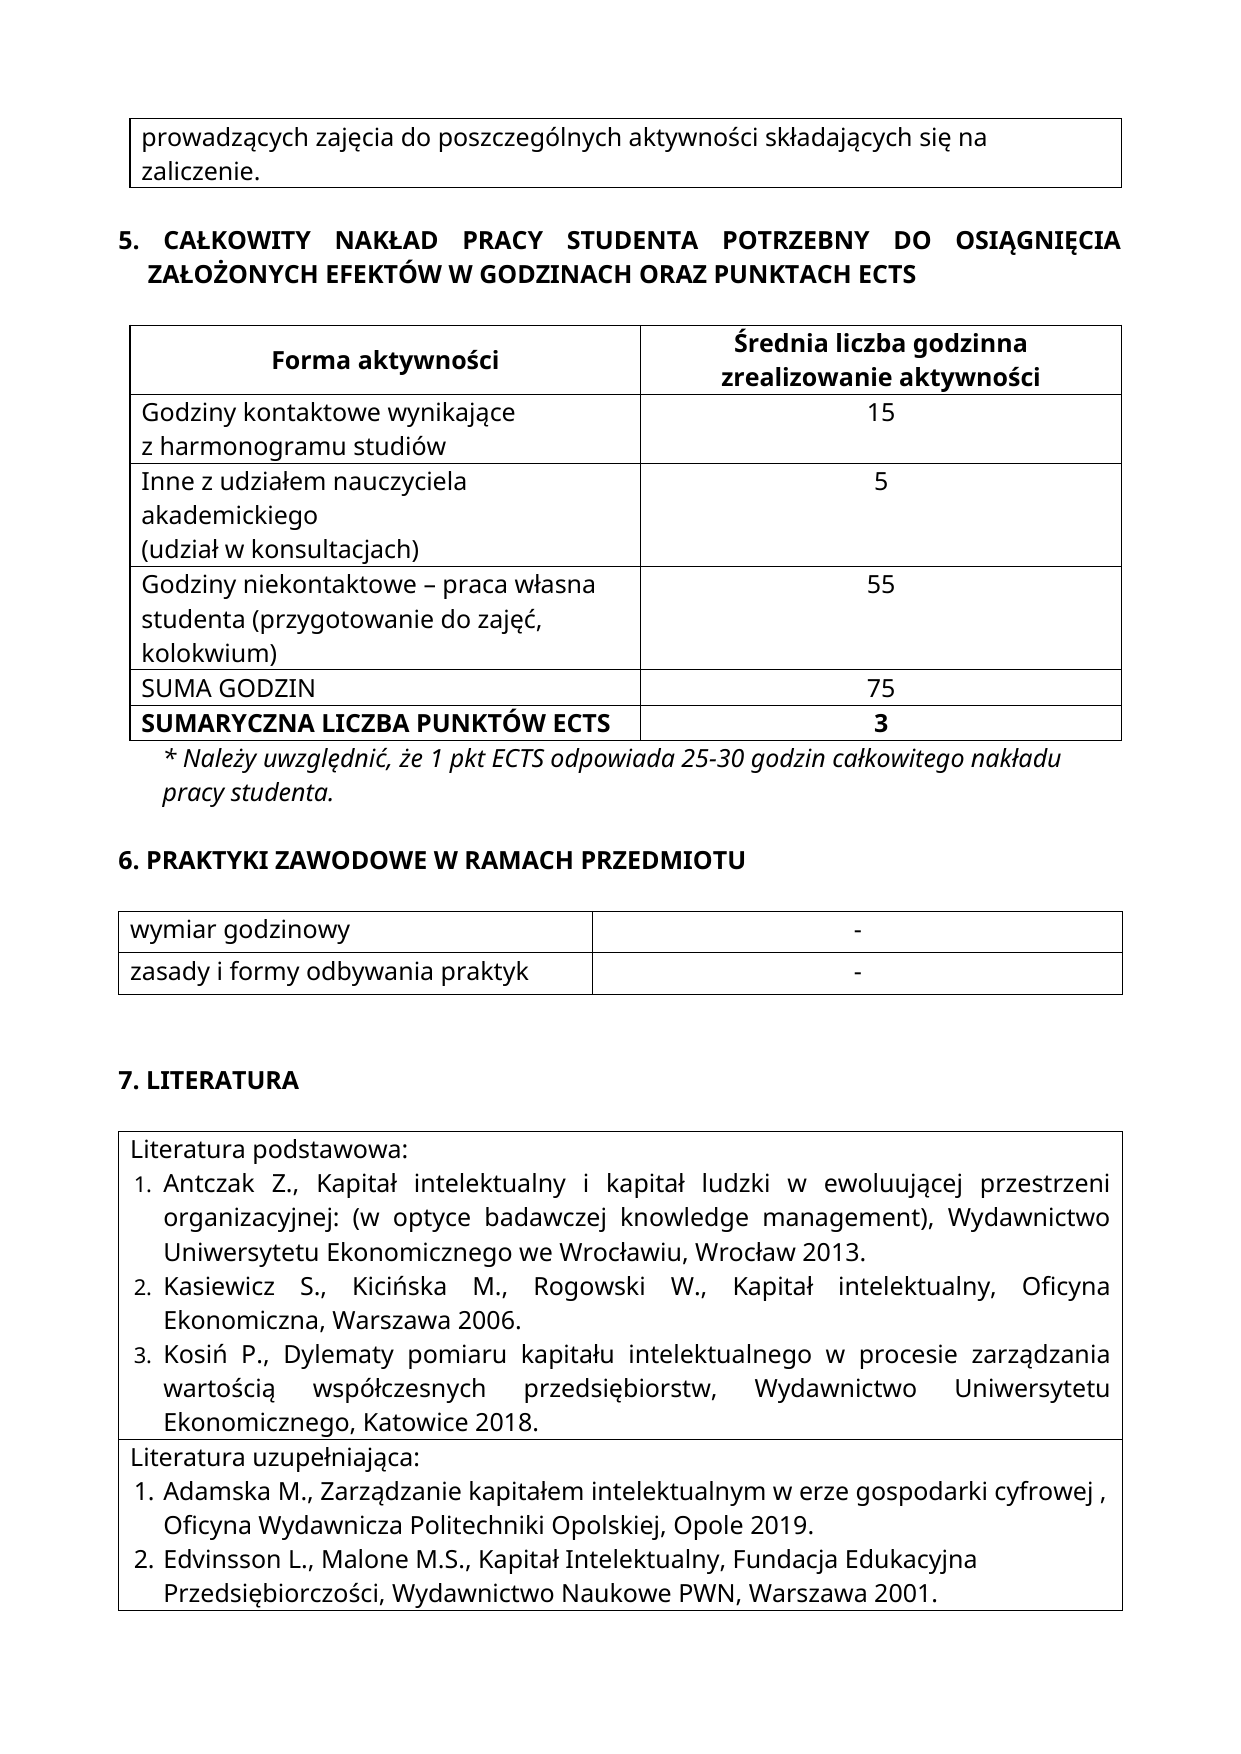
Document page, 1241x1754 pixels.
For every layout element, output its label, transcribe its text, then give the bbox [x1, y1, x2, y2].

text * Należy uwzględnić, że 1 pkt ECTS odpowiada 25-30 godzin całkowitego nakładu pracy studenta. [162, 741, 1122, 809]
table_header wymiar godzinowy [119, 912, 592, 952]
table_header Średnia liczba godzinna zrealizowanie aktywności [641, 326, 1121, 394]
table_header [131, 119, 1121, 187]
table_cell Inne z udziałem nauczyciela akademickiego (udział w konsultacjach) [131, 464, 640, 566]
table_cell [119, 1440, 1122, 1610]
table_cell 15 [641, 395, 1121, 463]
text 5. CAŁKOWITY NAKŁAD PRACY STUDENTA POTRZEBNY DO OSIĄGNIĘCIA ZAŁOŻONYCH EFEKTÓW W GODZINACH ORAZ PUNKTACH ECTS [118, 222, 1122, 291]
table_cell 75 [641, 670, 1121, 704]
text 6. PRAKTYKI ZAWODOWE W RAMACH PRZEDMIOTU [118, 843, 1122, 877]
text 7. LITERATURA [118, 1063, 1122, 1097]
table_cell SUMARYCZNA LICZBA PUNKTÓW ECTS [131, 706, 640, 739]
table_cell Godziny niekontaktowe – praca własna studenta (przygotowanie do zajęć, kolokwium) [131, 567, 640, 669]
table_header - [593, 912, 1122, 952]
table_cell Godziny kontaktowe wynikające z harmonogramu studiów [131, 395, 640, 463]
table_cell SUMA GODZIN [131, 670, 640, 704]
table_cell 3 [641, 706, 1121, 739]
table_cell 5 [641, 464, 1121, 566]
table_header Forma aktywności [131, 326, 640, 394]
table_header Literatura podstawowa: Antczak Z., Kapitał intelektualny i kapitał ludzki w ewoluującej przestrzeni organizacyjnej: (w optyce badawczej knowledge management), Wydawnictwo Uniwersytetu Ekonomicznego we Wrocławiu, Wrocław 2013. Kasiewicz S., Kicińska M., Rogowski W., Kapitał intelektualny, Oficyna Ekonomiczna, Warszawa 2006. Kosiń P., Dylematy pomiaru kapitału intelektualnego w procesie zarządzania wartością współczesnych przedsiębiorstw, Wydawnictwo Uniwersytetu Ekonomicznego, Katowice 2018. [119, 1132, 1122, 1438]
table_cell zasady i formy odbywania praktyk [119, 953, 592, 994]
table_cell - [593, 953, 1122, 994]
table_cell 55 [641, 567, 1121, 669]
